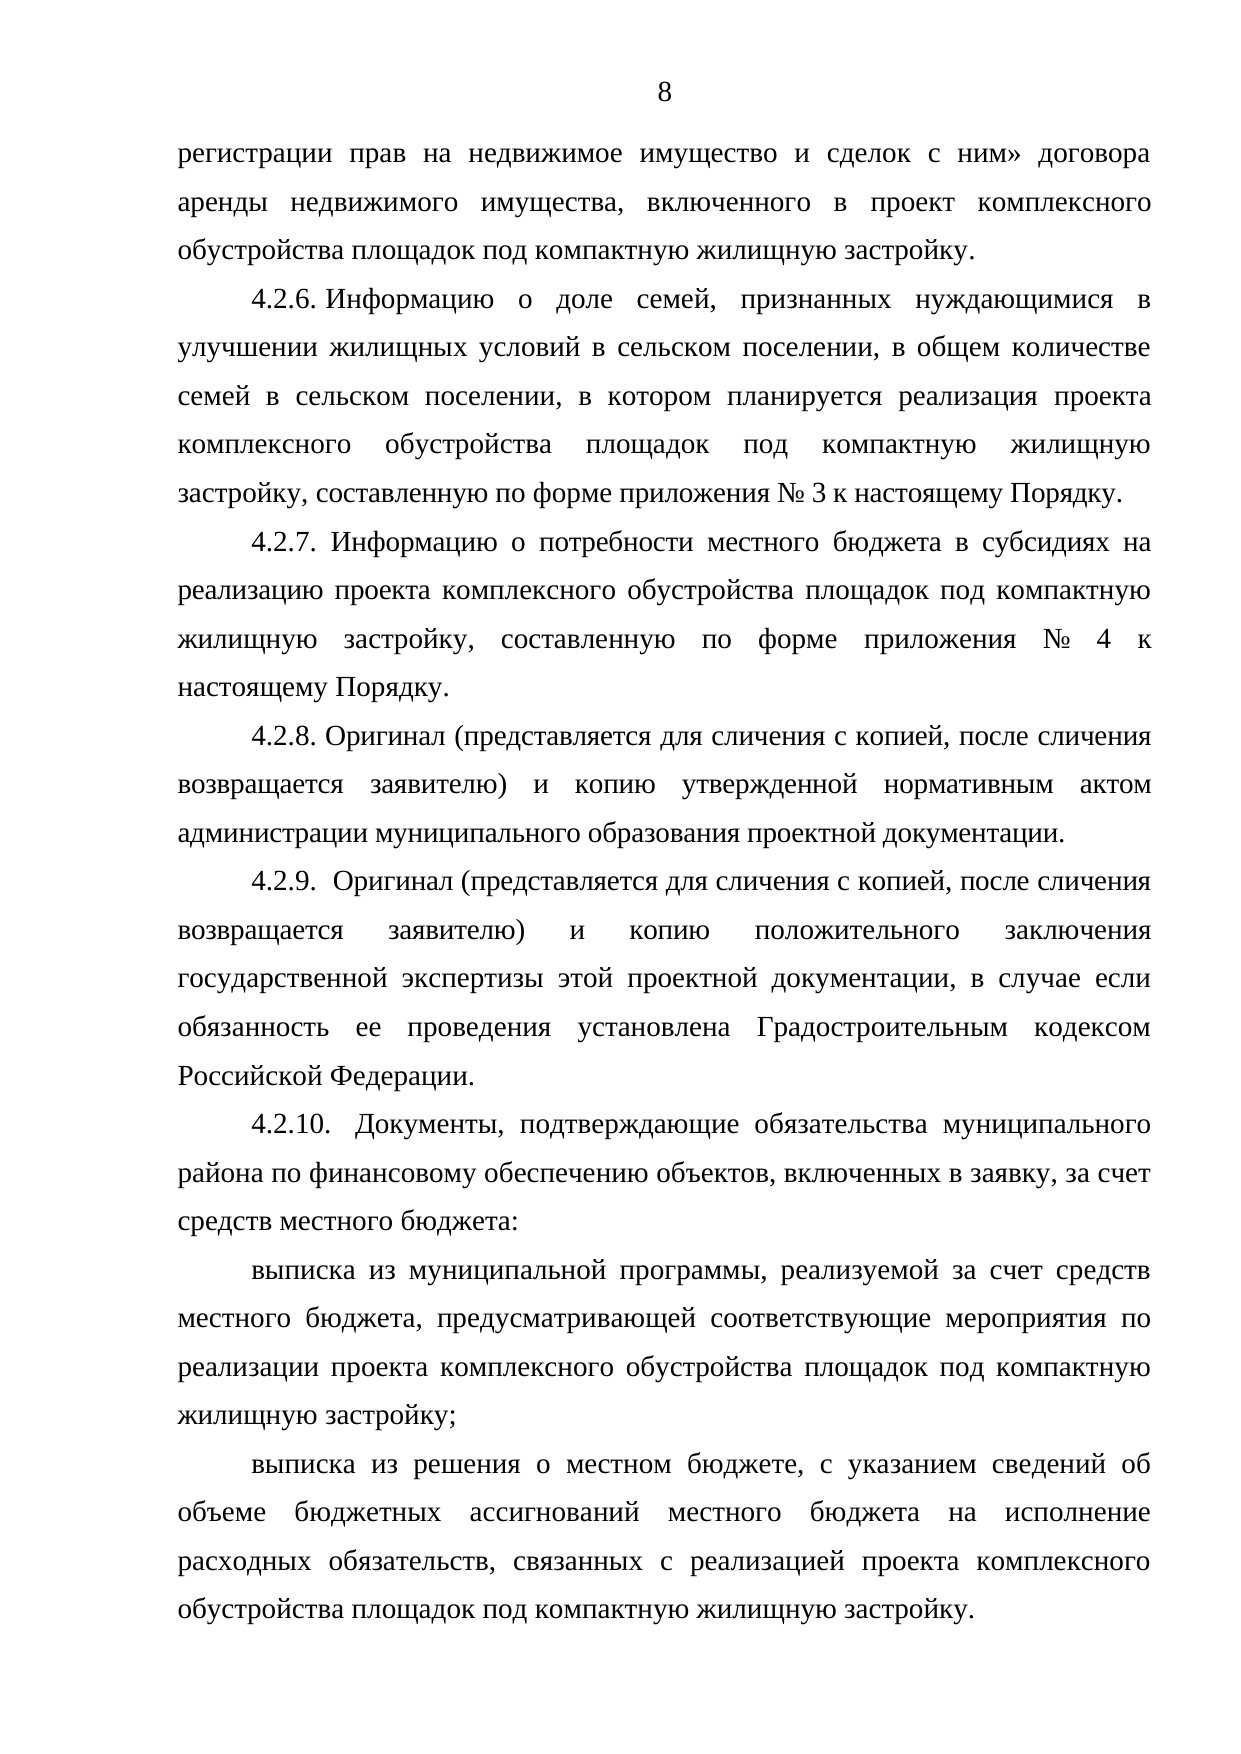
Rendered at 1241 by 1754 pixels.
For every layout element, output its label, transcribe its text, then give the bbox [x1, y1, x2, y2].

list выписка из решения о местном бюджете, с указанием сведений об объеме бюджетных ассигнований местного бюджета на исполнение расходных обязательств, связанных с реализацией проекта комплексного обустройства площадок под компактную жилищную застройку. [177, 1446, 1152, 1625]
list Информацию о доле семей, признанных нуждающимися в улучшении жилищных условий в сельском поселении, в общем количестве семей в сельском поселении, в котором планируется реализация проекта комплексного обустройства площадок под компактную жилищную застройку, составленную по форме приложения № 3 к настоящему Порядку. [177, 281, 1152, 509]
list Документы, подтверждающие обязательства муниципального района по финансовому обеспечению объектов, включенных в заявку, за счет средств местного бюджета: [177, 1106, 1152, 1237]
list выписка из муниципальной программы, реализуемой за счет средств местного бюджета, предусматривающей соответствующие мероприятия по реализации проекта комплексного обустройства площадок под компактную жилищную застройку; [177, 1252, 1152, 1431]
list Оригинал (представляется для сличения с копией, после сличения возвращается заявителю) и копию утвержденной нормативным актом администрации муниципального образования проектной документации. [177, 718, 1152, 848]
list 4.2.7. Информацию о потребности местного бюджета в субсидиях на реализацию проекта комплексного обустройства площадок под компактную жилищную застройку, составленную по форме приложения № 4 к настоящему Порядку. [177, 524, 1152, 703]
list Оригинал (представляется для сличения с копией, после сличения возвращается заявителю) и копию положительного заключения государственной экспертизы этой проектной документации, в случае если обязанность ее проведения установлена Градостроительным кодексом Российской Федерации. [177, 863, 1152, 1091]
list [177, 135, 1152, 266]
